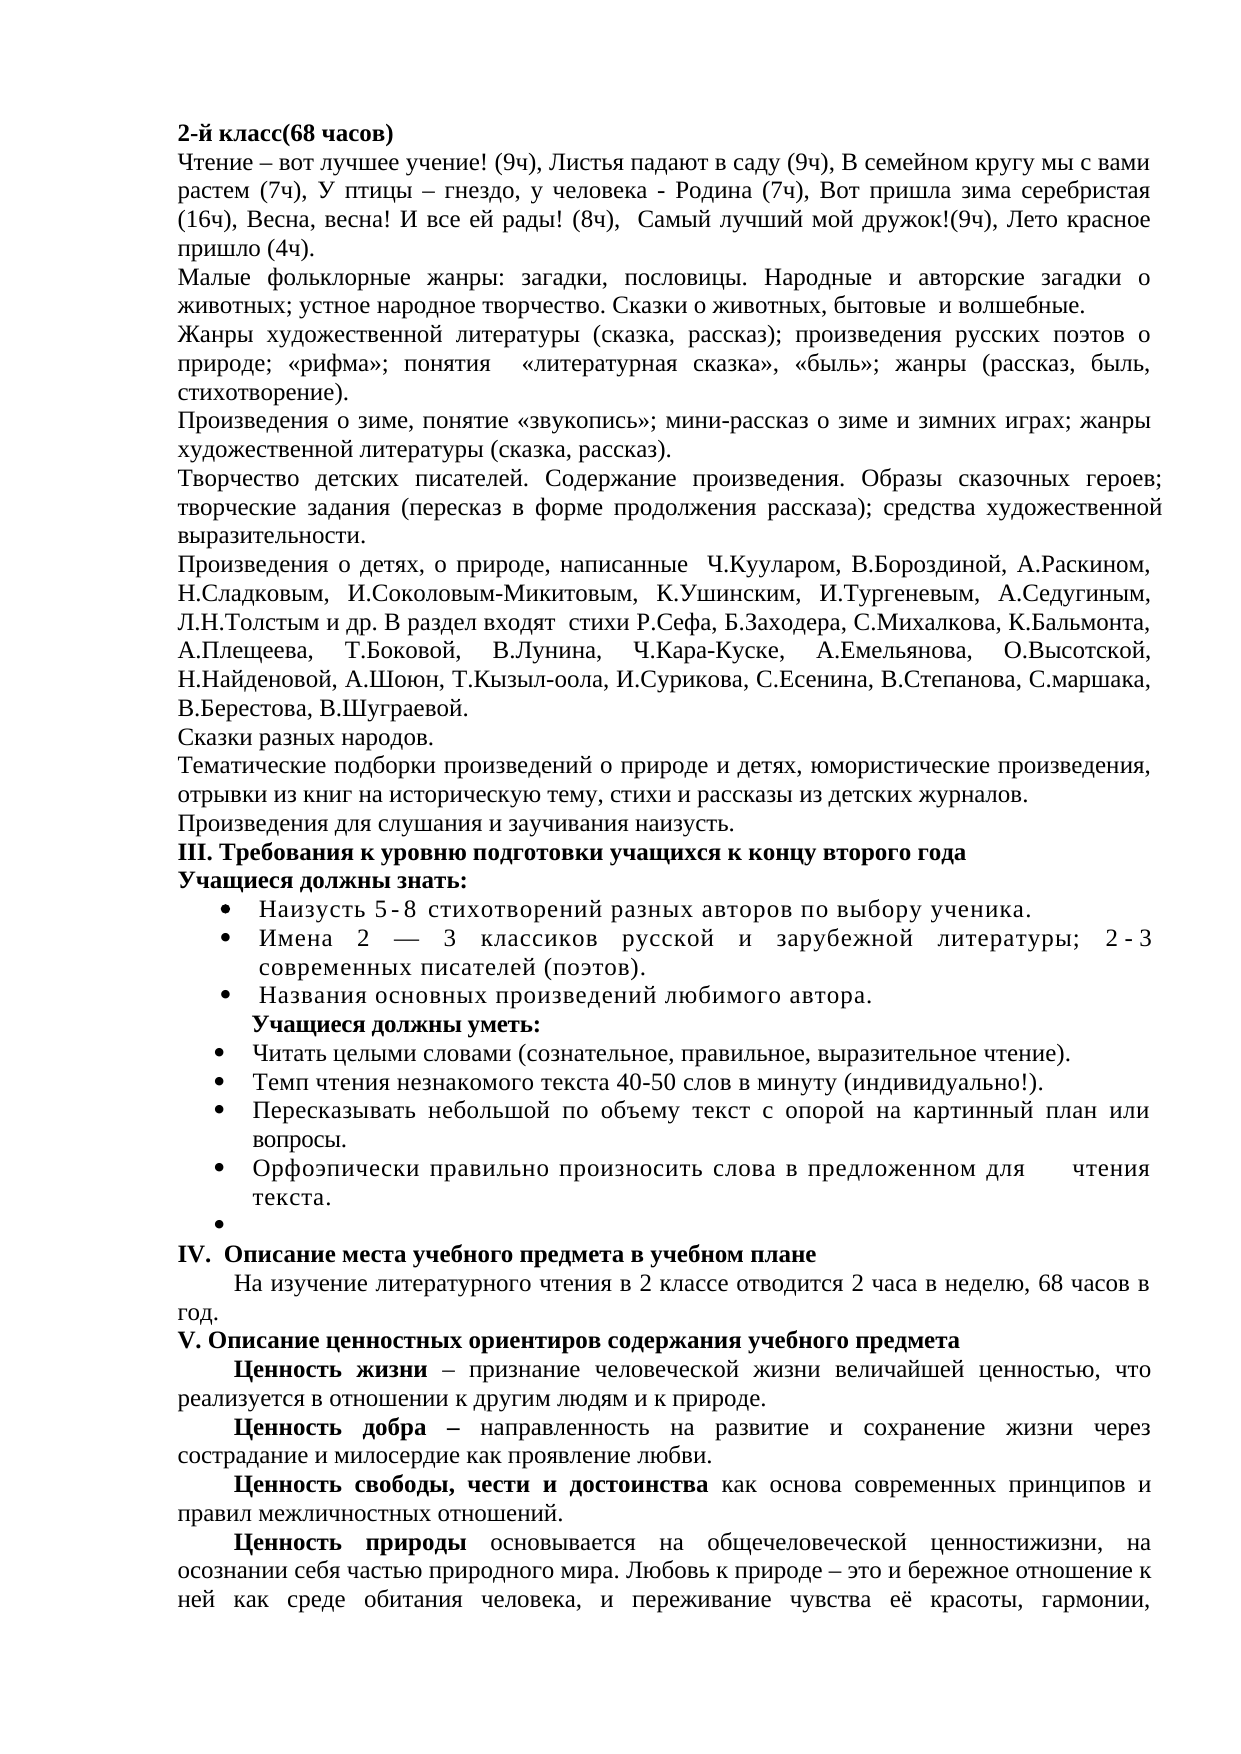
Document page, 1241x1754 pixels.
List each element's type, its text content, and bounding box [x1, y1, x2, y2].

text Учащиеся должны уметь: [221, 1009, 1152, 1038]
text На изучение литературного чтения в 2 классе отводится 2 часа в неделю, 68 часов в год. [177, 1268, 1152, 1326]
text Малые фольклорные жанры: загадки, пословицы. Народные и авторские загадки о животных; устное народное творчество. Сказки о животных, бытовые и волшебные. [177, 262, 1152, 319]
text Творчество детских писателей. Содержание произведения. Образы сказочных героев; творческие задания (пересказ в форме продолжения рассказа); средства художественной выразительности. [177, 463, 1163, 549]
text Произведения о зиме, понятие «звукопись»; мини-рассказ о зиме и зимних играх; жанры художественной литературы (сказка, рассказ). [177, 406, 1152, 463]
text IV. Описание места учебного предмета в учебном плане [177, 1239, 1152, 1268]
list Темп чтения незнакомого текста 40-50 слов в минуту (индивидуально!). [215, 1067, 1152, 1096]
text Ценность свободы, чести и достоинства как основа современных принципов и правил межличностных отношений. [177, 1469, 1152, 1527]
text 2-й класс(68 часов) [177, 118, 1152, 147]
text Чтение – вот лучшее учение! (9ч), Листья падают в саду (9ч), В семейном кругу мы с вами растем (7ч), У птицы – гнездо, у человека - Родина (7ч), Вот пришла зима серебристая (16ч), Весна, весна! И все ей рады! (8ч), Самый лучший мой дружок!(9ч), Лето красное пришло (4ч). [177, 147, 1152, 262]
text Жанры художественной литературы (сказка, рассказ); произведения русских поэтов о природе; «рифма»; понятия «литературная сказка», «быль»; жанры (рассказ, быль, стихотворение). [177, 319, 1152, 406]
text Произведения о детях, о природе, написанные Ч.Кууларом, В.Бороздиной, А.Раскином, Н.Сладковым, И.Соколовым-Микитовым, К.Ушинским, И.Тургеневым, А.Седугиным, Л.Н.Толстым и др. В раздел входят стихи Р.Сефа, Б.Заходера, С.Михалкова, К.Бальмонта, А.Плещеева, Т.Боковой, В.Лунина, Ч.Кара-Куске, А.Емельянова, О.Высотской, Н.Найденовой, А.Шоюн, Т.Кызыл-оола, И.Сурикова, С.Есенина, В.Степанова, С.маршака, В.Берестова, В.Шуграевой. [177, 549, 1152, 722]
text Произведения для слушания и заучивания наизусть. [177, 808, 1152, 837]
list Орфоэпически правильно произносить слова в предложенном для чтения текста. [215, 1153, 1152, 1211]
list Пересказывать небольшой по объему текст с опорой на картинный план или вопросы. [215, 1096, 1152, 1153]
list Читать целыми словами (сознательное, правильное, выразительное чтение). [215, 1038, 1152, 1067]
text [177, 1527, 1152, 1613]
text Тематические подборки произведений о природе и детях, юмористические произведения, отрывки из книг на историческую тему, стихи и рассказы из детских журналов. [177, 751, 1152, 808]
list Наизусть 5-8 стихотворений разных авторов по выбору ученика. [221, 894, 1152, 923]
text Сказки разных народов. [177, 722, 1152, 751]
list Названия основных произведений любимого автора. [221, 981, 1152, 1009]
text Учащиеся должны знать: [177, 866, 1152, 894]
list Имена 2 — 3 классиков русской и зарубежной литературы; 2-3 современных писателей (поэтов). [221, 923, 1152, 981]
text Ценность жизни – признание человеческой жизни величайшей ценностью, что реализуется в отношении к другим людям и к природе. [177, 1354, 1152, 1412]
text Ценность добра – направленность на развитие и сохранение жизни через сострадание и милосердие как проявление любви. [177, 1412, 1152, 1469]
text V. Описание ценностных ориентиров содержания учебного предмета [177, 1326, 1152, 1354]
text III. Требования к уровню подготовки учащихся к концу второго года [177, 837, 1152, 866]
